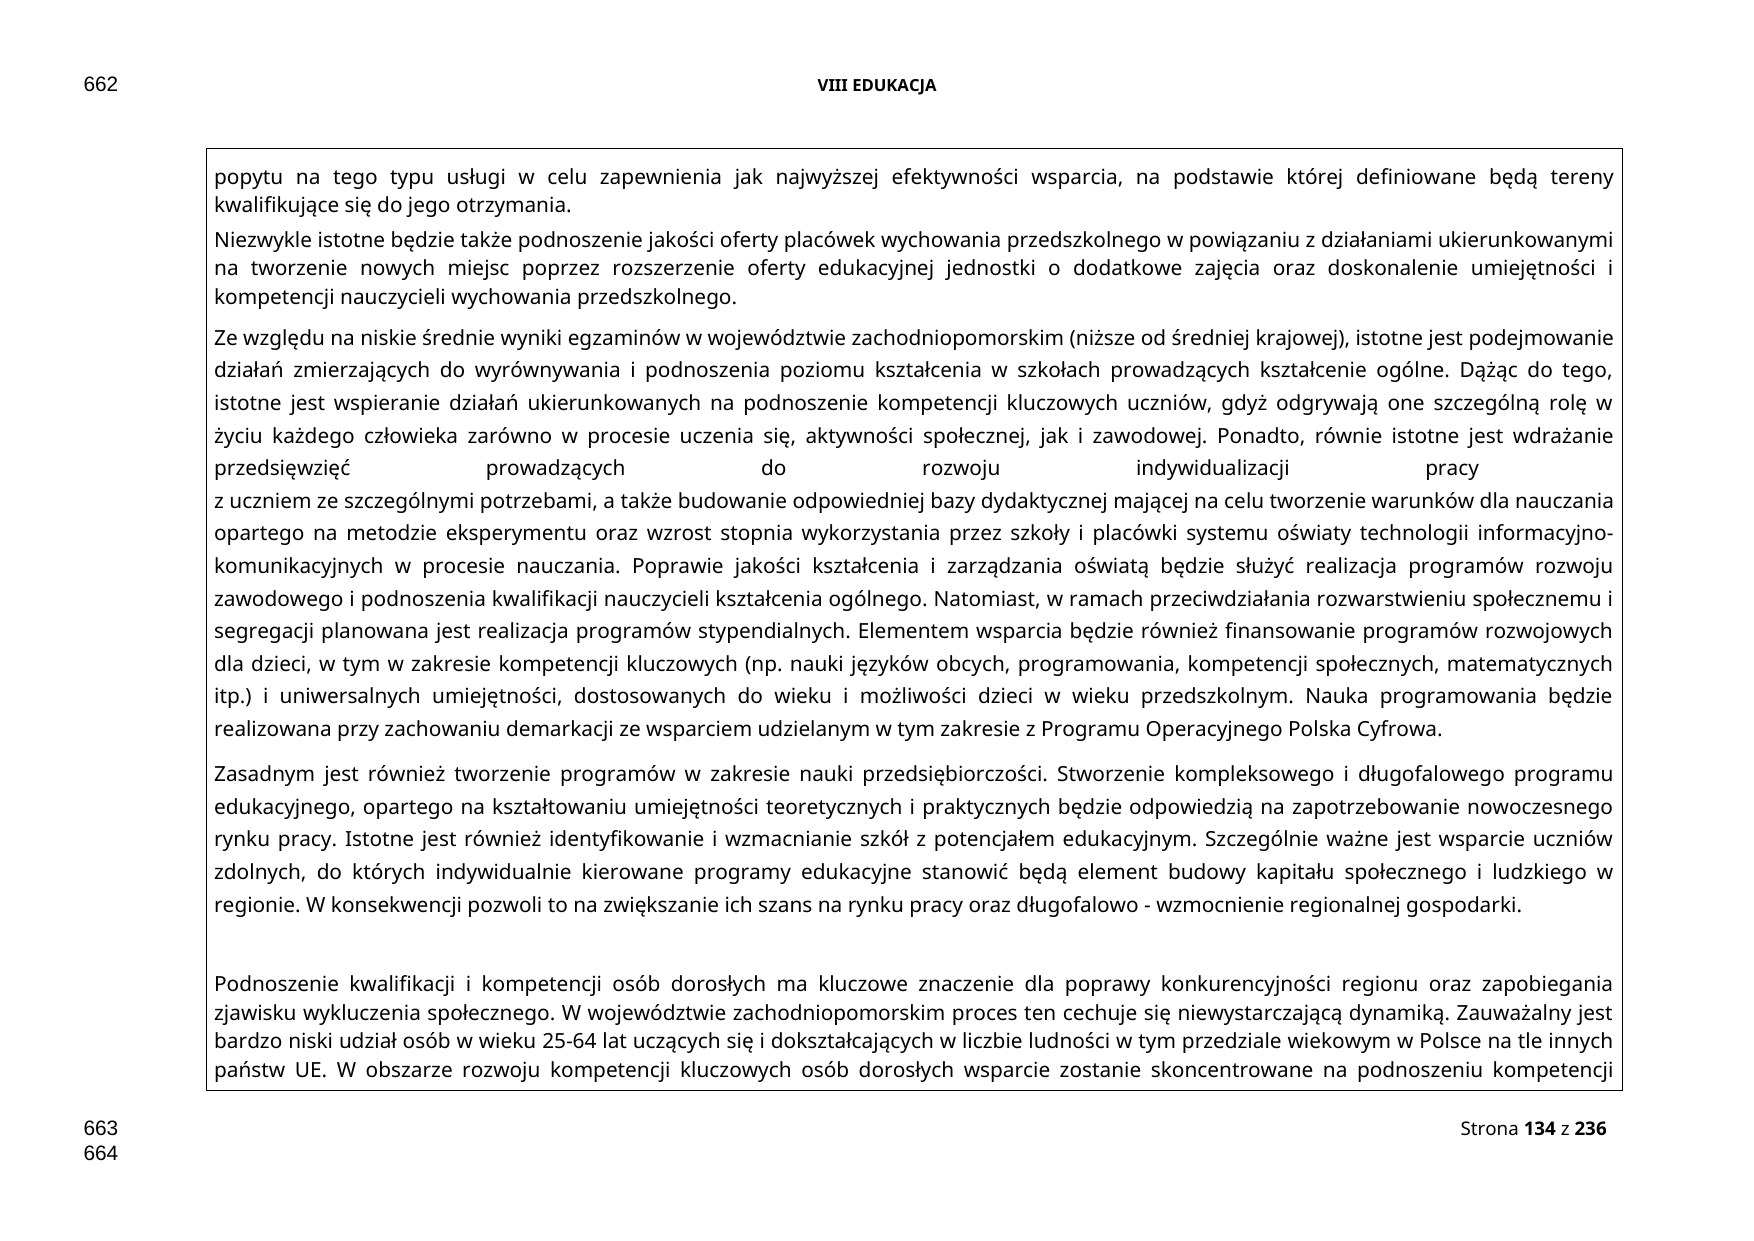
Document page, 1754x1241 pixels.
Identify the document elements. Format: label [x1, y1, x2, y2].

table_cell [207, 149, 1622, 1090]
